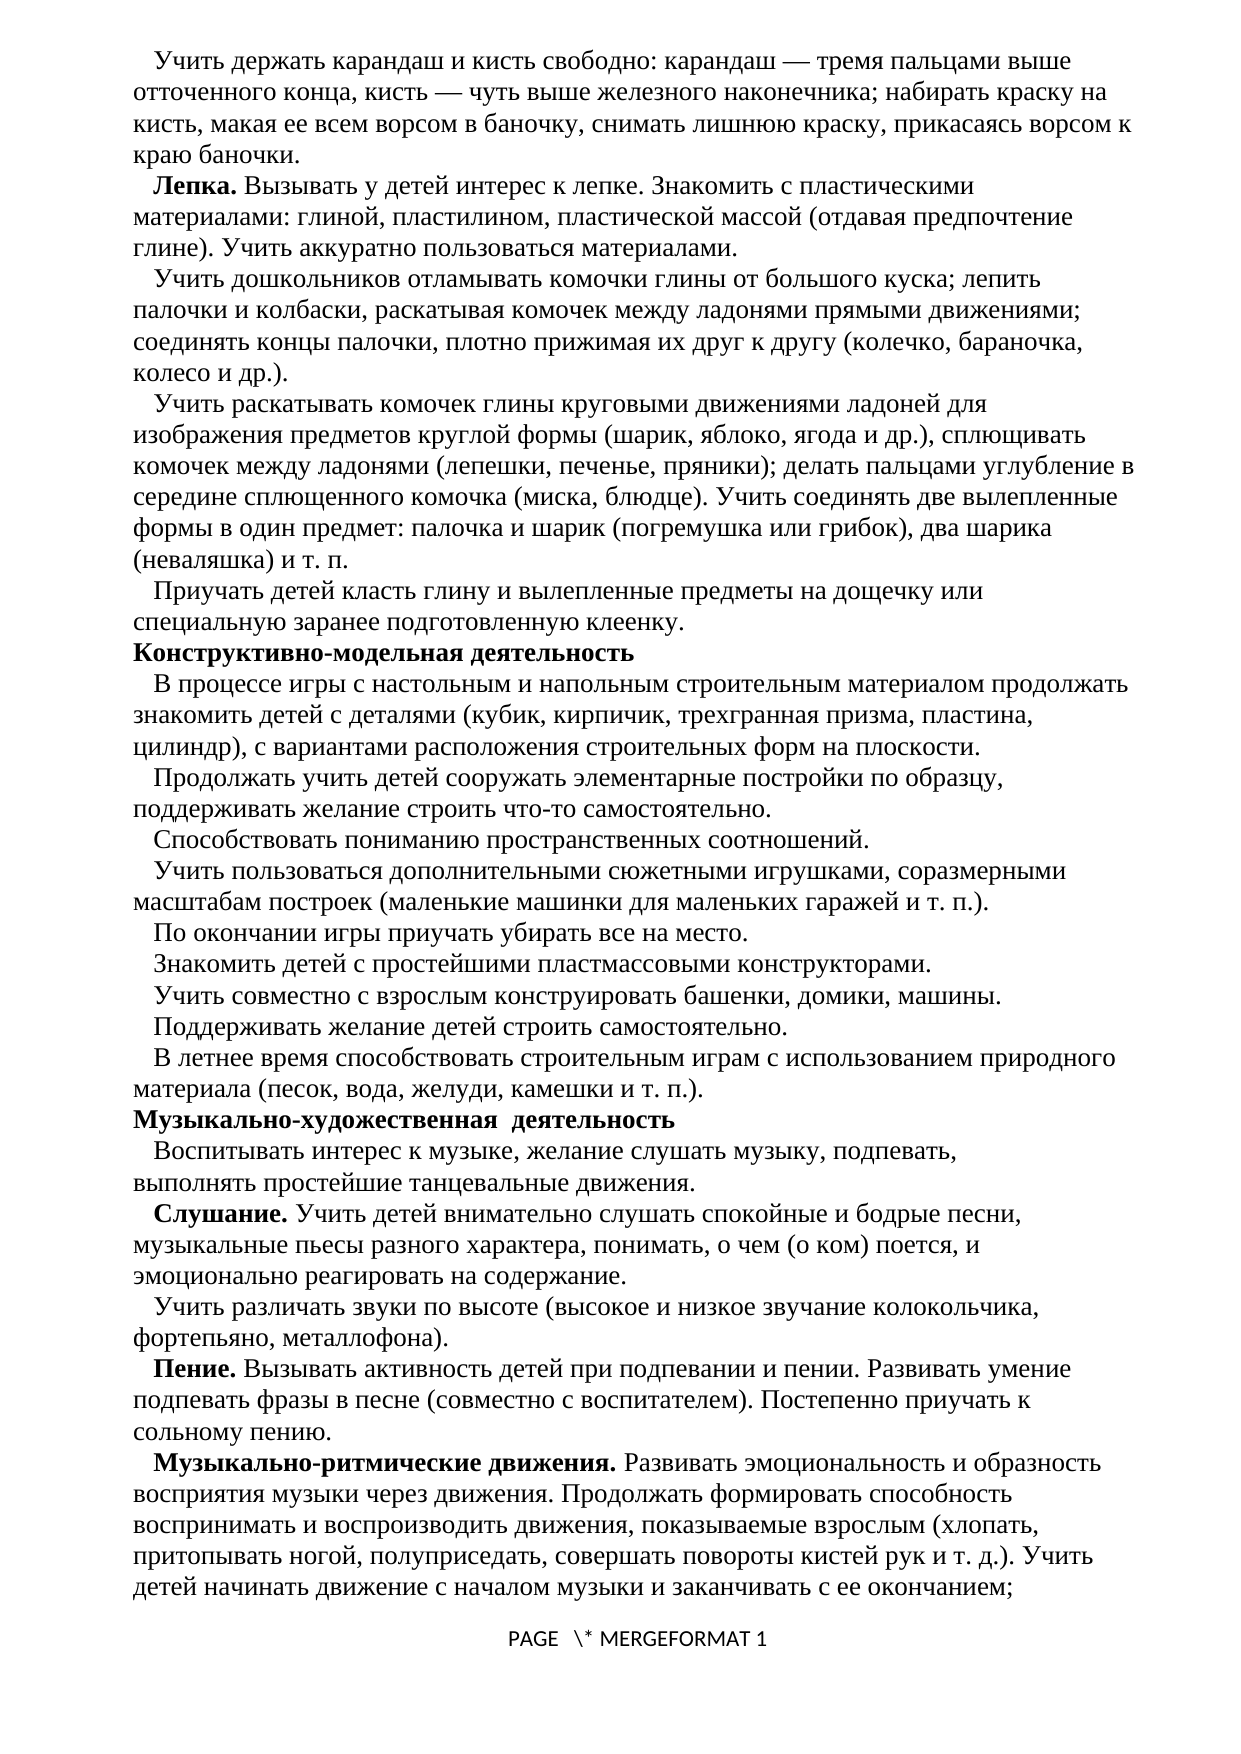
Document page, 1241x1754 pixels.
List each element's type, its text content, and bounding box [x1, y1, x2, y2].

text Учить совместно с взрослым конструировать башенки, домики, машины. [133, 979, 1137, 1010]
text Поддерживать желание детей строить самостоятельно. [133, 1010, 1137, 1041]
text Учить пользоваться дополнительными сюжетными игрушками, соразмерными масштабам построек (маленькие машинки для маленьких гаражей и т. п.). [133, 854, 1137, 916]
text Конструктивно-модельная деятельность [133, 636, 1137, 667]
text Способствовать пониманию пространственных соотношений. [133, 823, 1137, 854]
text В процессе игры с настольным и напольным строительным материалом продолжать знакомить детей с деталями (кубик, кирпичик, трехгранная призма, пластина, цилиндр), с вариантами расположения строительных форм на плоскости. [133, 667, 1137, 761]
text Учить раскатывать комочек глины круговыми движениями ладоней для изображения предметов круглой формы (шарик, яблоко, ягода и др.), сплющивать комочек между ладонями (лепешки, печенье, пряники); делать пальцами углубление в середине сплющенного комочка (миска, блюдце). Учить соединять две вылепленные формы в один предмет: палочка и шарик (погремушка или грибок), два шарика (неваляшка) и т. п. [133, 387, 1137, 574]
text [133, 1446, 1137, 1602]
text Музыкально-художественная деятельность [133, 1103, 1137, 1134]
text Учить различать звуки по высоте (высокое и низкое звучание колокольчика, фортепьяно, металлофона). [133, 1290, 1137, 1352]
text По окончании игры приучать убирать все на место. [133, 916, 1137, 948]
text Приучать детей класть глину и вылепленные предметы на дощечку или специальную заранее подготовленную клеенку. [133, 574, 1137, 636]
text выполнять простейшие танцевальные движения. [133, 1166, 1137, 1197]
text Пение. Вызывать активность детей при подпевании и пении. Развивать умение подпевать фразы в песне (совместно с воспитателем). Постепенно приучать к сольному пению. [133, 1352, 1137, 1446]
text Знакомить детей с простейшими пластмассовыми конструкторами. [133, 948, 1137, 979]
text Слушание. Учить детей внимательно слушать спокойные и бодрые песни, музыкальные пьесы разного характера, понимать, о чем (о ком) поется, и эмоционально реагировать на содержание. [133, 1197, 1137, 1290]
text В летнее время способствовать строительным играм с использованием природного материала (песок, вода, желуди, камешки и т. п.). [133, 1041, 1137, 1103]
text Воспитывать интерес к музыке, желание слушать музыку, подпевать, [133, 1134, 1137, 1166]
text Продолжать учить детей сооружать элементарные постройки по образцу, поддерживать желание строить что-то самостоятельно. [133, 761, 1137, 823]
text Лепка. Вызывать у детей интерес к лепке. Знакомить с пластическими материалами: глиной, пластилином, пластической массой (отдавая предпочтение глине). Учить аккуратно пользоваться материалами. [133, 169, 1137, 262]
text Учить держать карандаш и кисть свободно: карандаш — тремя пальцами выше отточенного конца, кисть — чуть выше железного наконечника; набирать краску на кисть, макая ее всем ворсом в баночку, снимать лишнюю краску, прикасаясь ворсом к краю баночки. [133, 44, 1137, 169]
text Учить дошкольников отламывать комочки глины от большого куска; лепить палочки и колбаски, раскатывая комочек между ладонями прямыми движениями; соединять концы палочки, плотно прижимая их друг к другу (колечко, бараночка, колесо и др.). [133, 262, 1137, 387]
